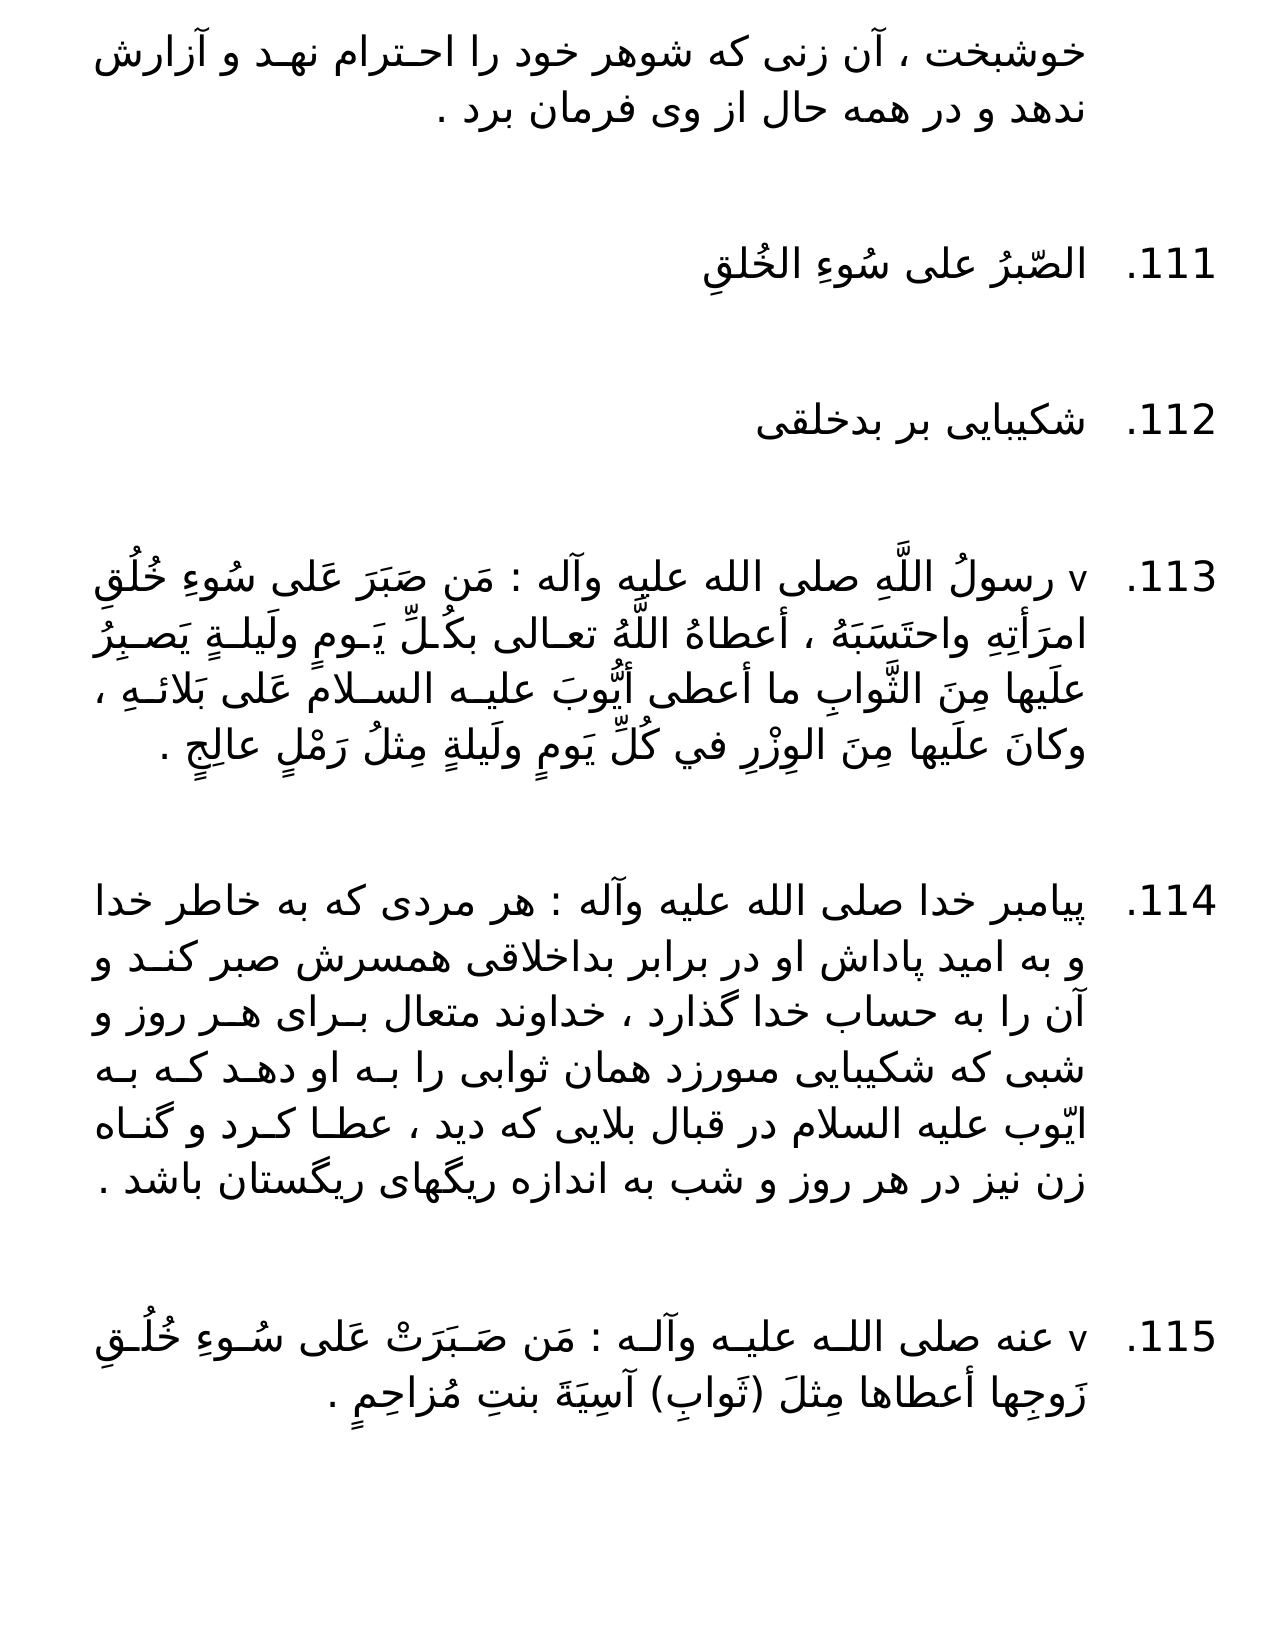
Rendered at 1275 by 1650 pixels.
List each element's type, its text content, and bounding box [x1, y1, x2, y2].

list الصّبرُ على سُوءِ الخُلقِ‏ [94, 240, 1125, 288]
list شكيبايى بر بدخلقى‏ [94, 396, 1125, 444]
list پيامبر خدا صلى الله عليه وآله : هر مردى كه به خاطر خدا و به اميد پاداش او در برابر بداخلاقى همسرش صبر كند و آن را به حساب خدا گذارد ، خداوند متعال براى هر روز و شبى كه شكيبايى مى‏ورزد همان ثوابى را به او دهد كه به ايّوب عليه السلام در قبال بلايى كه ديد ، عطا كرد و گناه زن نيز در هر روز و شب به اندازه ريگهاى ريگستان باشد . [94, 877, 1125, 1204]
list v رسولُ اللَّهِ صلى الله عليه وآله : مَن صَبَرَ عَلى‏ سُوءِ خُلُقِ امرَأتِهِ واحتَسَبَهُ ، أعطاهُ اللَّهُ تعالى‏ بكُلِّ يَومٍ ولَيلةٍ يَصبِرُ علَيها مِنَ الثَّوابِ ما أعطى‏ أيُّوبَ عليه السلام عَلى‏ بَلائهِ ، وكانَ علَيها مِنَ الوِزْرِ في كُلِّ يَومٍ ولَيلةٍ مِثلُ رَمْلٍ عالِجٍ . [94, 551, 1125, 769]
list v عنه صلى الله عليه وآله : مَن صَبَرَتْ عَلى‏ سُوءِ خُلُقِ زَوجِها أعطاها مِثلَ (ثَوابِ) آسِيَةَ بنتِ مُزاحِمٍ . [94, 1311, 1125, 1418]
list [94, 28, 1125, 132]
